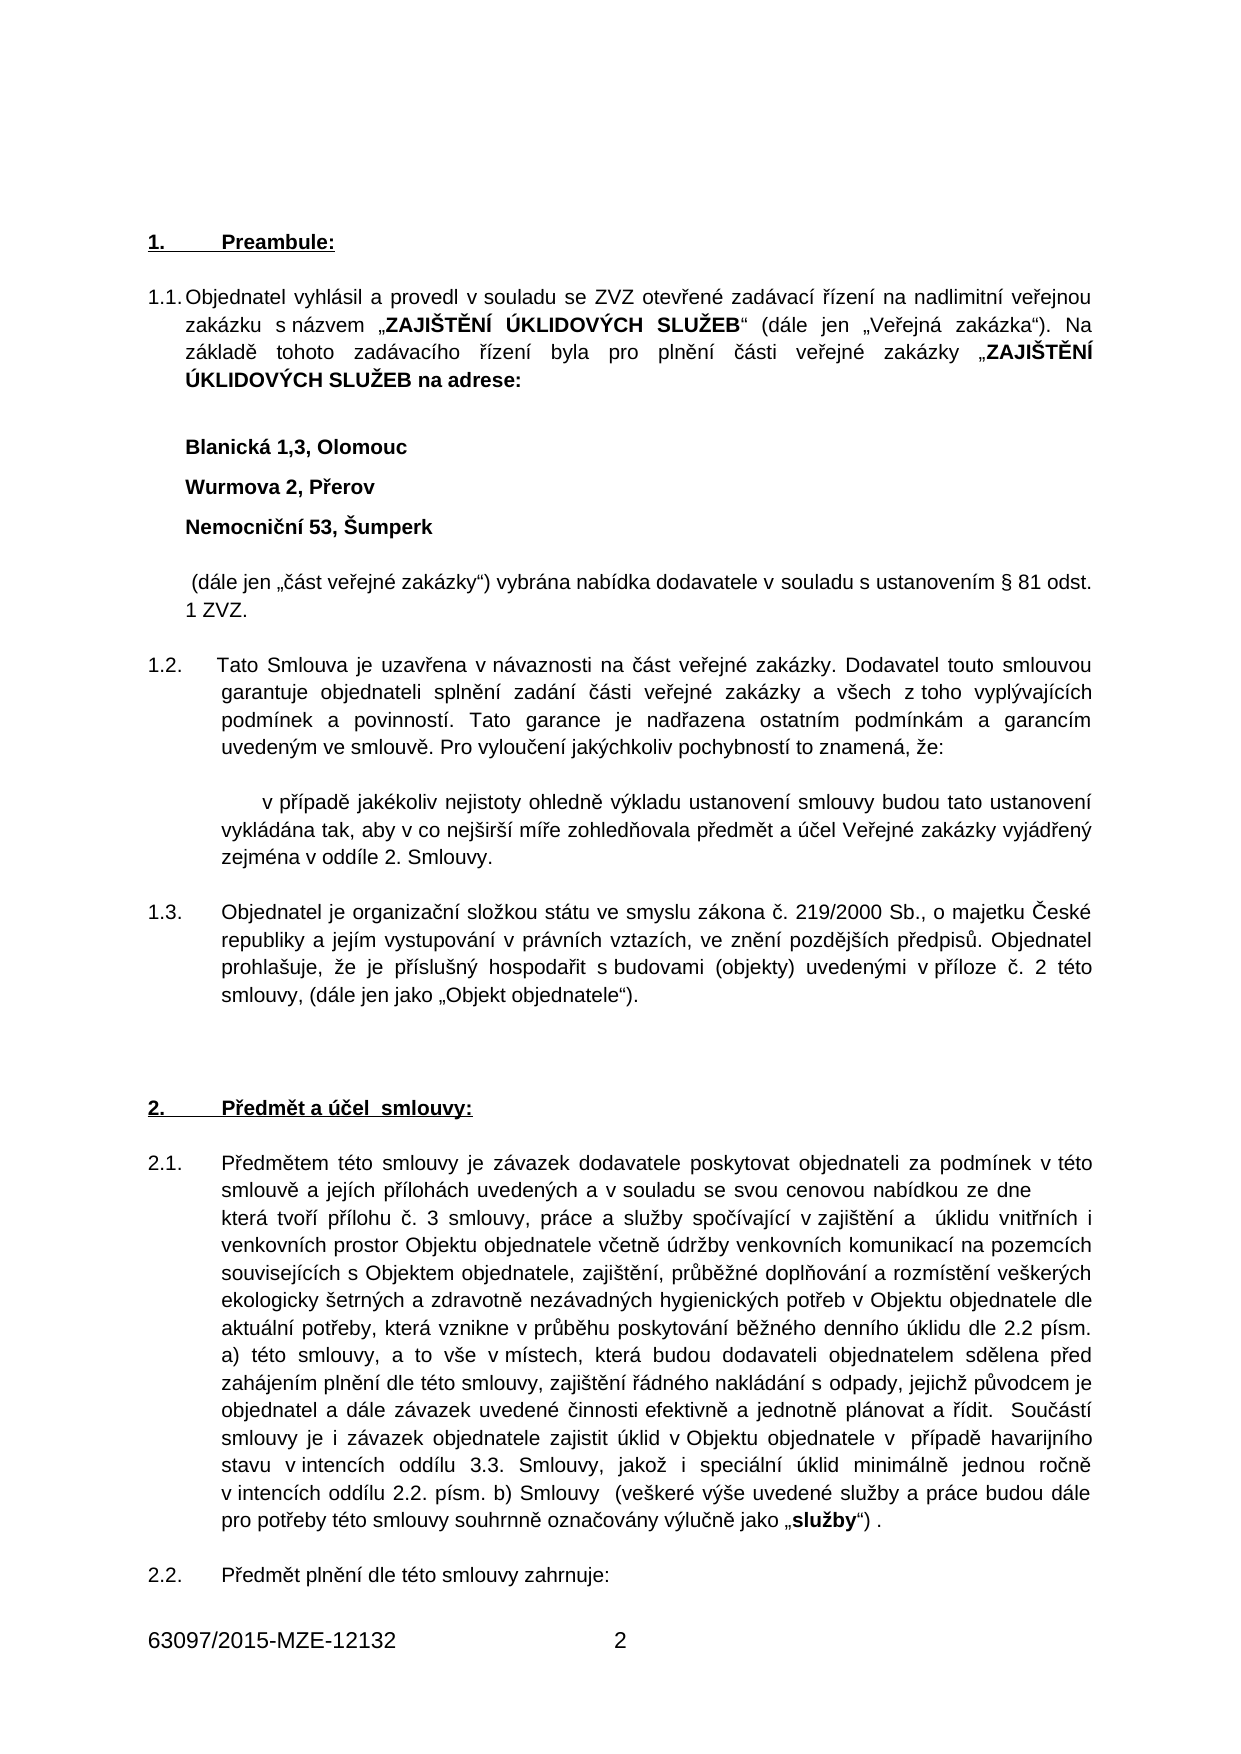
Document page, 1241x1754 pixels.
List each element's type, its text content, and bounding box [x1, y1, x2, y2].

text Blanická 1,3, Olomouc [185, 435, 1092, 459]
list Objednatel vyhlásil a provedl v souladu se ZVZ otevřené zadávací řízení na nadlimitní veřejnou zakázku s názvem „ZAJIŠTĚNÍ úklidových služeb“ (dále jen „Veřejná zakázka“). Na základě tohoto zadávacího řízení byla pro plnění části veřejné zakázky „ZAJIŠTĚNÍ ÚKLIDOVÝCH SLUŽEB na adrese: [148, 285, 1092, 392]
text Nemocniční 53, Šumperk [185, 515, 1092, 539]
text 1.2. Tato Smlouva je uzavřena v návaznosti na část veřejné zakázky. Dodavatel touto smlouvou garantuje objednateli splnění zadání části veřejné zakázky a všech z toho vyplývajících podmínek a povinností. Tato garance je nadřazena ostatním podmínkám a garancím uvedeným ve smlouvě. Pro vyloučení jakýchkoliv pochybností to znamená, že: [148, 653, 1092, 759]
text 2. Předmět a účel smlouvy: [148, 1095, 1092, 1119]
text Wurmova 2, Přerov [148, 475, 1092, 499]
text 1.3. Objednatel je organizační složkou státu ve smyslu zákona č. 219/2000 Sb., o majetku České republiky a jejím vystupování v právních vztazích, ve znění pozdějších předpisů. Objednatel prohlašuje, že je příslušný hospodařit s budovami (objekty) uvedenými v příloze č. 2 této smlouvy, (dále jen jako „Objekt objednatele“). [148, 900, 1092, 1007]
text (dále jen „část veřejné zakázky“) vybrána nabídka dodavatele v souladu s ustanovením § 81 odst. 1 ZVZ. [185, 570, 1092, 622]
text 1. Preambule: [148, 230, 1092, 254]
text 2.2. Předmět plnění dle této smlouvy zahrnuje: [148, 1563, 1092, 1587]
text v případě jakékoliv nejistoty ohledně výkladu ustanovení smlouvy budou tato ustanovení vykládána tak, aby v co nejširší míře zohledňovala předmět a účel Veřejné zakázky vyjádřený zejména v oddíle 2. Smlouvy. [148, 790, 1092, 869]
text 2.1. Předmětem této smlouvy je závazek dodavatele poskytovat objednateli za podmínek v této smlouvě a jejích přílohách uvedených a v souladu se svou cenovou nabídkou ze dne která tvoří přílohu č. 3 smlouvy, práce a služby spočívající v zajištění a úklidu vnitřních i venkovních prostor Objektu objednatele včetně údržby venkovních komunikací na pozemcích souvisejících s Objektem objednatele, zajištění, průběžné doplňování a rozmístění veškerých ekologicky šetrných a zdravotně nezávadných hygienických potřeb v Objektu objednatele dle aktuální potřeby, která vznikne v průběhu poskytování běžného denního úklidu dle 2.2 písm. a) této smlouvy, a to vše v místech, která budou dodavateli objednatelem sdělena před zahájením plnění dle této smlouvy, zajištění řádného nakládání s odpady, jejichž původcem je objednatel a dále závazek uvedené činnosti efektivně a jednotně plánovat a řídit. Součástí smlouvy je i závazek objednatele zajistit úklid v Objektu objednatele v případě havarijního stavu v intencích oddílu 3.3. Smlouvy, jakož i speciální úklid minimálně jednou ročně v intencích oddílu 2.2. písm. b) Smlouvy (veškeré výše uvedené služby a práce budou dále pro potřeby této smlouvy souhrnně označovány výlučně jako „služby“) . [148, 1150, 1092, 1532]
